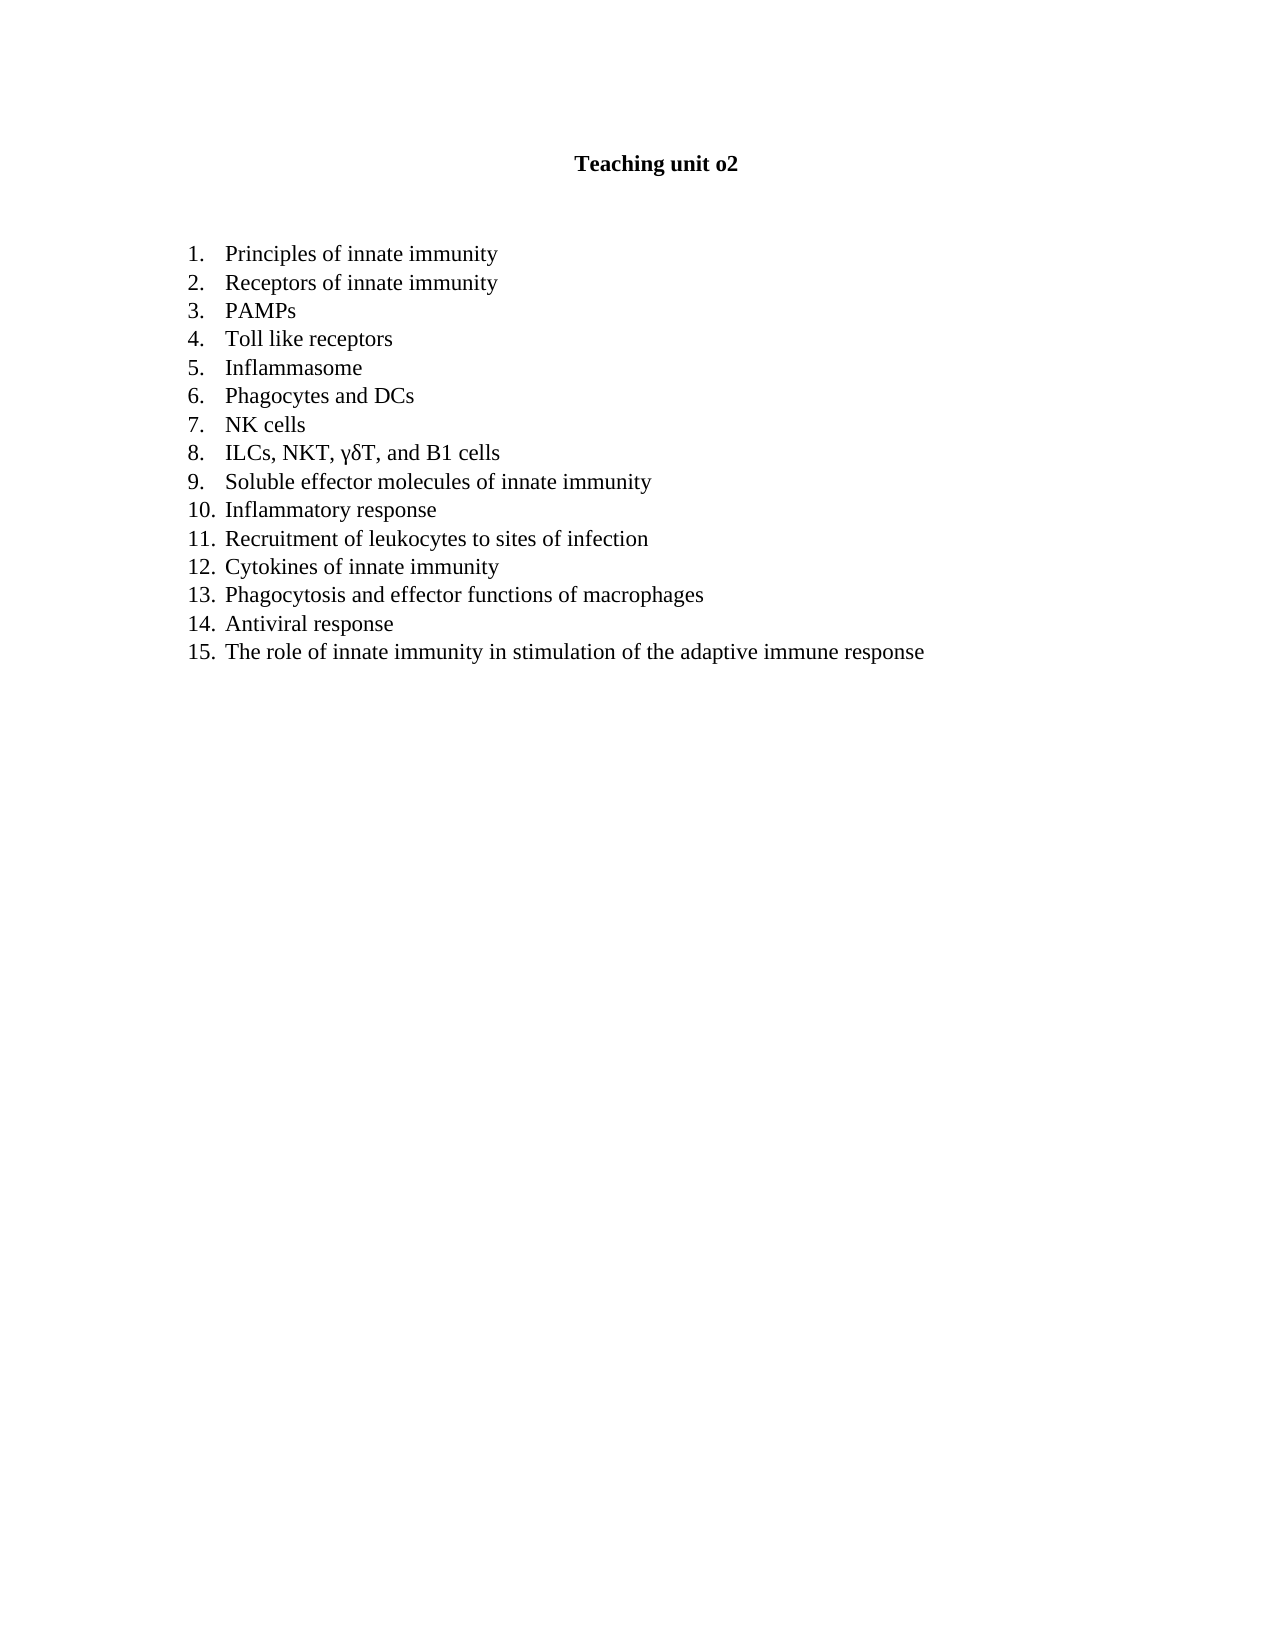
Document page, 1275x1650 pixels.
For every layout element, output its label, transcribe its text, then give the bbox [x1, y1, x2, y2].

text Teaching unit o2 [187, 150, 1125, 176]
list Phagocytes and DCs [187, 382, 1125, 409]
list Phagocytosis and effector functions of macrophages [187, 581, 1125, 608]
list NK cells [187, 411, 1125, 437]
list Inflammasome [187, 354, 1125, 380]
list Recruitment of leukocytes to sites of infection [187, 524, 1125, 551]
list Toll like receptors [187, 326, 1125, 352]
list Inflammatory response [187, 496, 1125, 522]
list The role of innate immunity in stimulation of the adaptive immune response [187, 638, 1125, 665]
list ILCs, NKT, γδT, and B1 cells [187, 439, 1125, 466]
list Receptors of innate immunity [187, 269, 1125, 295]
list Cytokines of innate immunity [187, 553, 1125, 579]
list Antiviral response [187, 610, 1125, 636]
list PAMPs [187, 297, 1125, 323]
list Soluble effector molecules of innate immunity [187, 468, 1125, 494]
list Principles of innate immunity [187, 240, 1125, 267]
